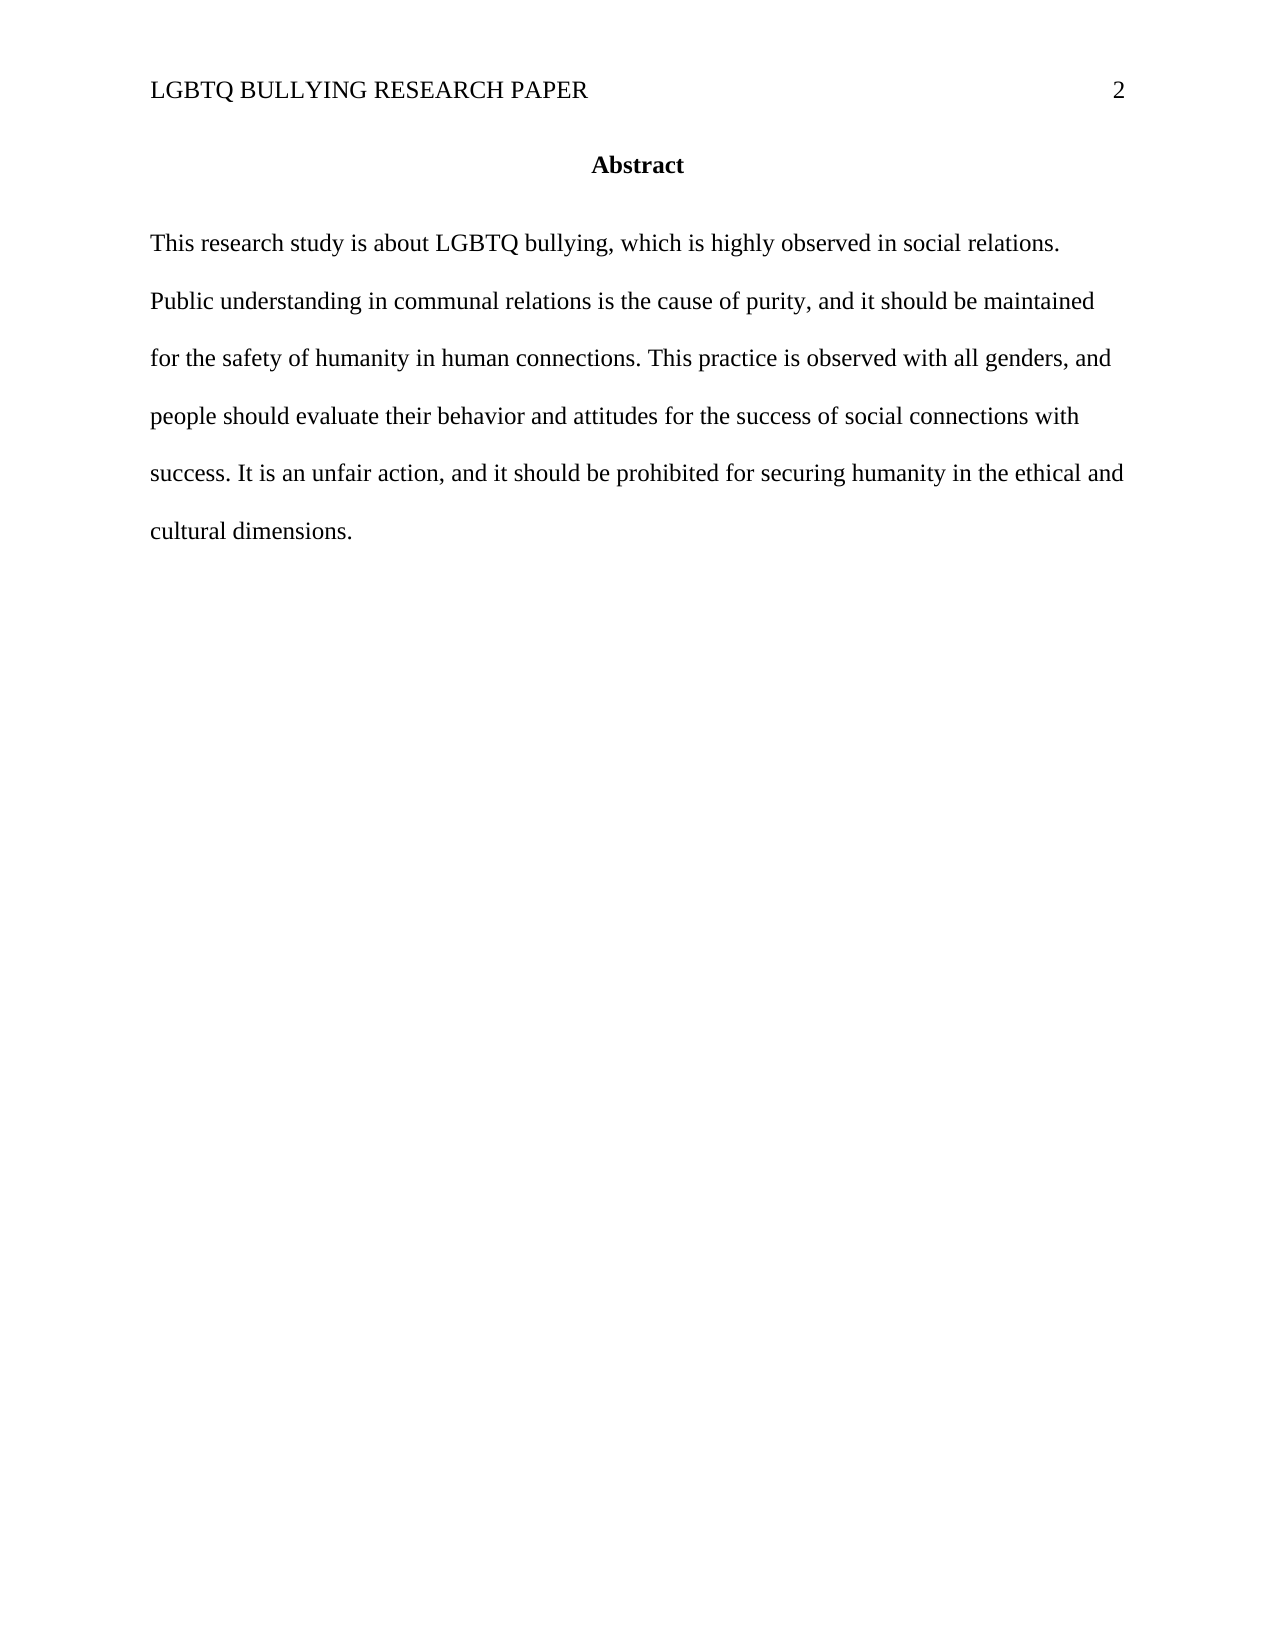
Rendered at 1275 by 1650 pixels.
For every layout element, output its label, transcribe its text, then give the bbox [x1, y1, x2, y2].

text This research study is about LGBTQ bullying, which is highly observed in social relations. Public understanding in communal relations is the cause of purity, and it should be maintained for the safety of humanity in human connections. This practice is observed with all genders, and people should evaluate their behavior and attitudes for the success of social connections with success. It is an unfair action, and it should be prohibited for securing humanity in the ethical and cultural dimensions. [150, 228, 1125, 544]
text Abstract [150, 150, 1125, 179]
